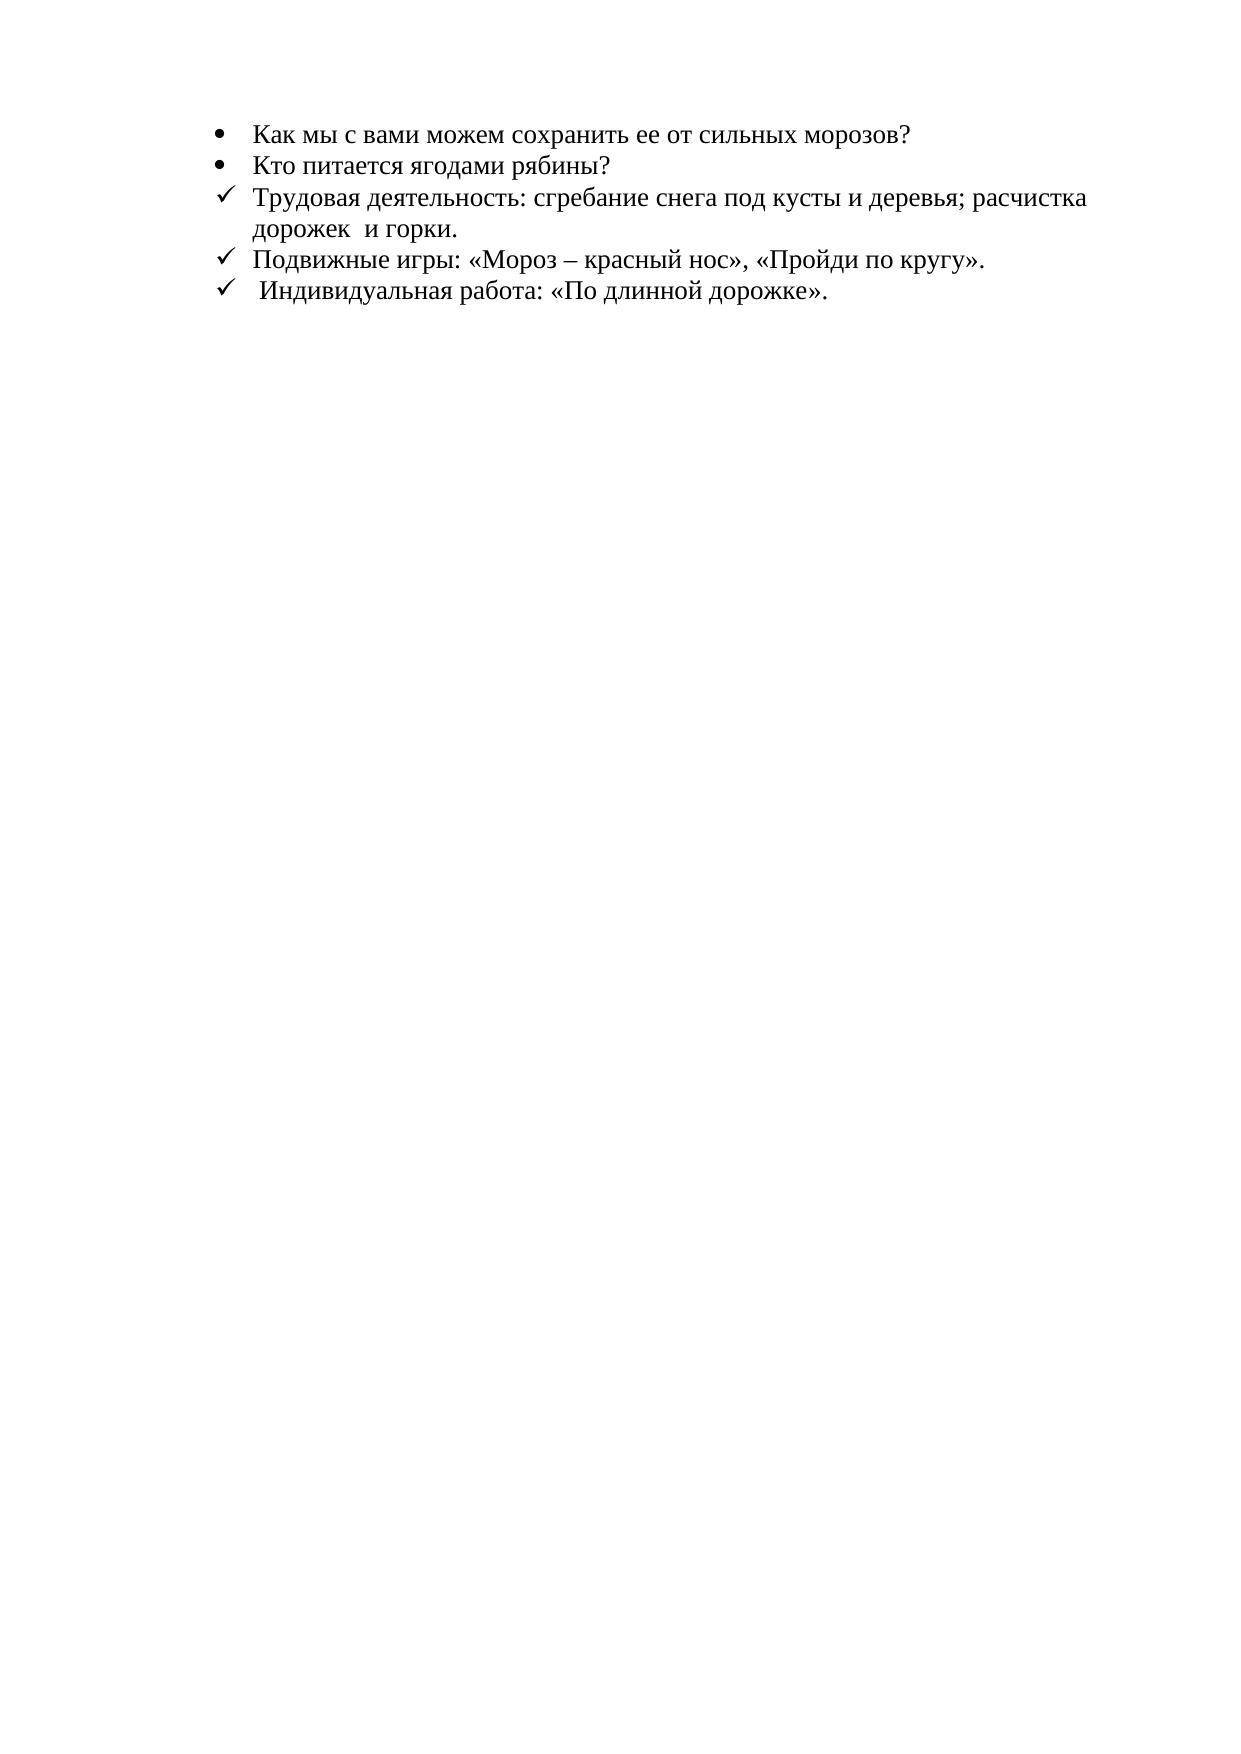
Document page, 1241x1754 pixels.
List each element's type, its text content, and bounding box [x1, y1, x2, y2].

list Кто питается ягодами рябины? [215, 149, 1152, 181]
list Подвижные игры: «Мороз – красный нос», «Пройди по кругу». [215, 243, 1152, 274]
list Индивидуальная работа: «По длинной дорожке». [215, 274, 1152, 306]
list Как мы с вами можем сохранить ее от сильных морозов? [215, 118, 1152, 149]
list Трудовая деятельность: сгребание снега под кусты и деревья; расчистка дорожек и горки. [215, 181, 1152, 243]
